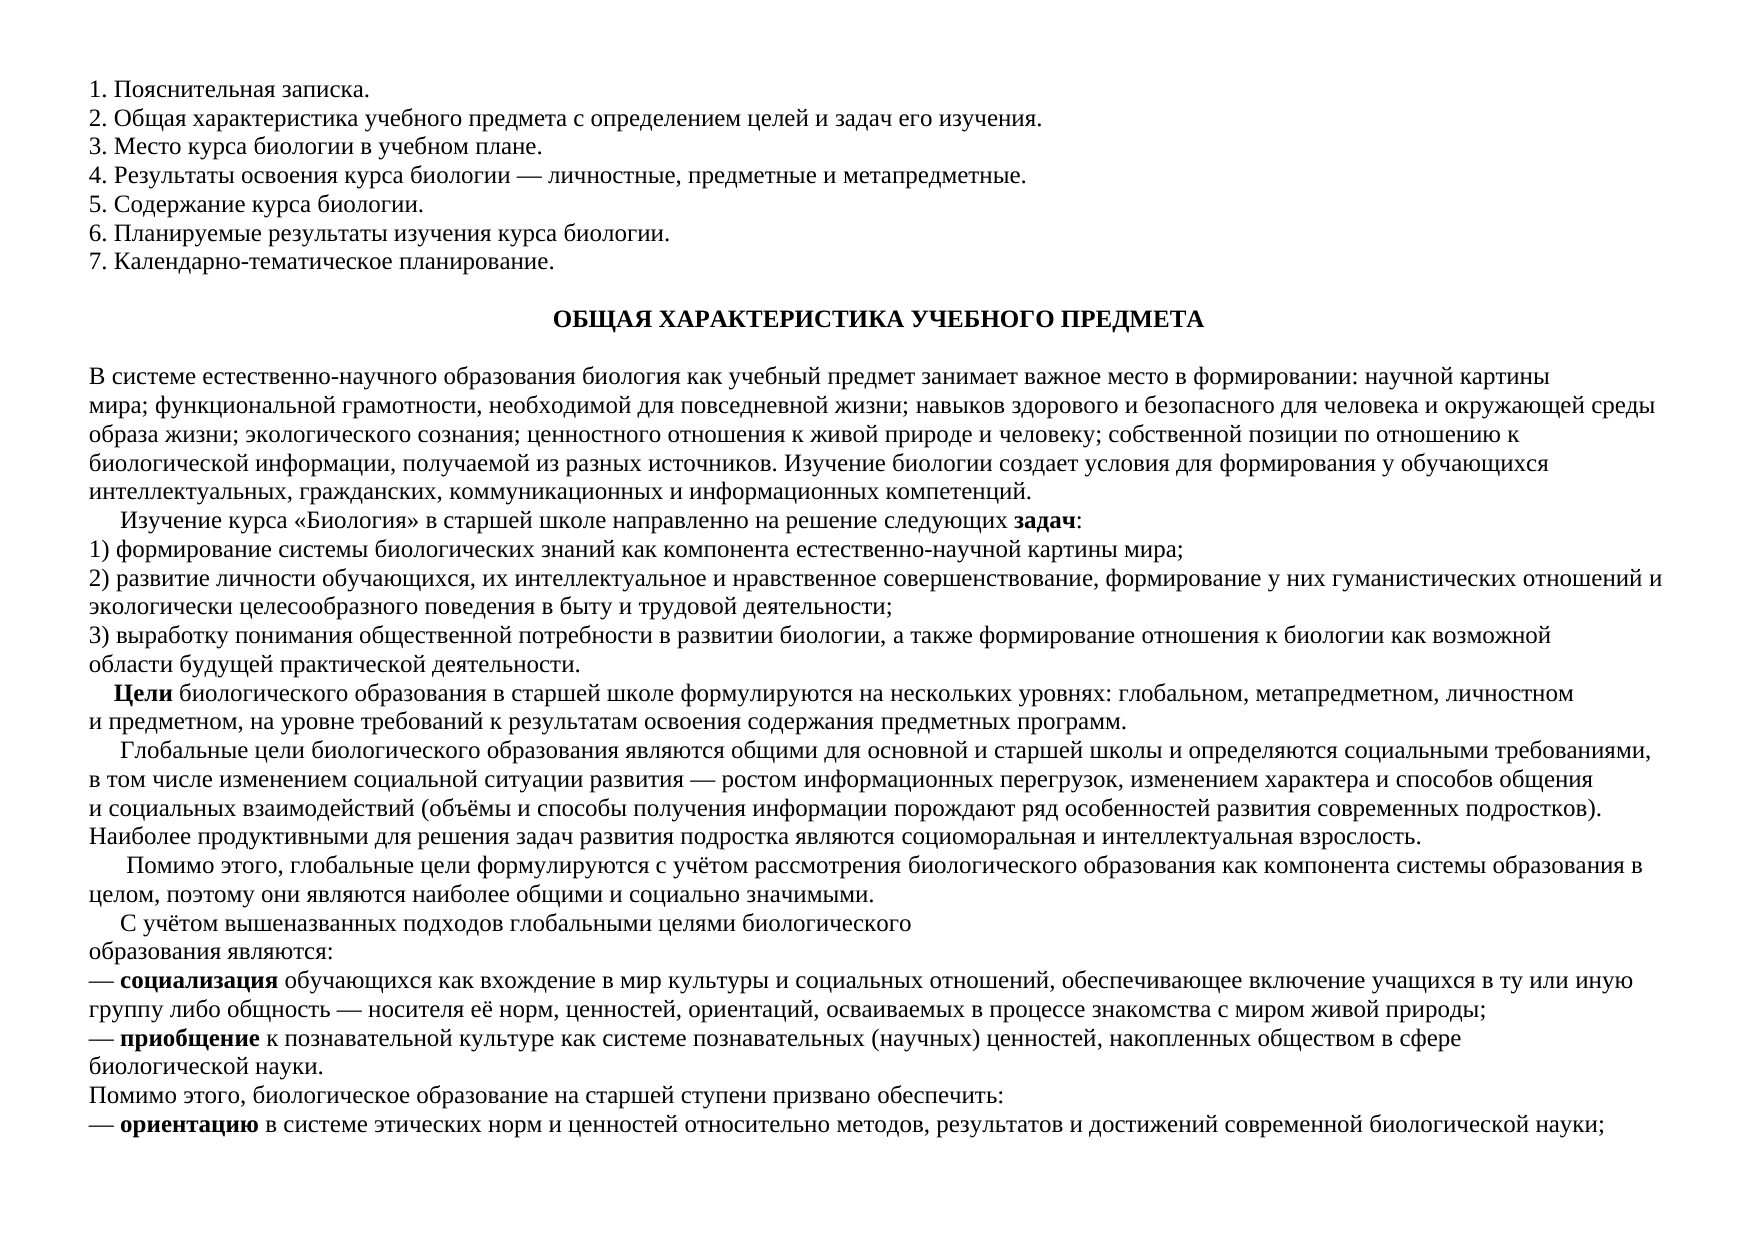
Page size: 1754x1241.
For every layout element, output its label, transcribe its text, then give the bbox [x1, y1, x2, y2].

text ОБЩАЯ ХАРАКТЕРИСТИКА УЧЕБНОГО ПРЕДМЕТА [89, 304, 1668, 333]
text Цели биологического образования в старшей школе формулируются на нескольких уровнях: глобальном, метапредметном, личностном и предметном, на уровне требований к результатам освоения содержания предметных программ. [89, 678, 1668, 735]
text 1. Пояснительная записка. [89, 74, 1668, 103]
text Помимо этого, глобальные цели формулируются с учётом рассмотрения биологического образования как компонента системы образования в целом, поэтому они являются наиболее общими и социально значимыми. [89, 850, 1668, 908]
text С учётом вышеназванных подходов глобальными целями биологического [89, 908, 1668, 936]
text Изучение курса «Биология» в старшей школе направленно на решение следующих задач: [89, 505, 1668, 534]
text 5. Содержание курса биологии. [89, 189, 1668, 218]
text 7. Календарно-тематическое планирование. [89, 246, 1668, 275]
text Глобальные цели биологического образования являются общими для основной и старшей школы и определяются социальными требованиями, в том числе изменением социальной ситуации развития ― ростом информационных перегрузок, изменением характера и способов общения и социальных взаимодействий (объёмы и способы получения информации порождают ряд особенностей развития современных подростков). Наиболее продуктивными для решения задач развития подростка являются социоморальная и интеллектуальная взрослость. [89, 735, 1668, 850]
text ― приобщение к познавательной культуре как системе познавательных (научных) ценностей, накопленных обществом в сфере биологической науки. [89, 1023, 1668, 1080]
text 4. Результаты освоения курса биологии ― личностные, предметные и метапредметные. [89, 160, 1668, 189]
text 1) формирование системы биологических знаний как компонента естественно-научной картины мира; [89, 534, 1668, 563]
text 6. Планируемые результаты изучения курса биологии. [89, 218, 1668, 246]
text 3) выработку понимания общественной потребности в развитии биологии, а также формирование отношения к биологии как возможной области будущей практической деятельности. [89, 620, 1668, 678]
text образования являются: [89, 936, 1668, 965]
text Помимо этого, биологическое образование на старшей ступени призвано обеспечить: [89, 1080, 1668, 1109]
text В системе естественно-научного образования биология как учебный предмет занимает важное место в формировании: научной картины мира; функциональной грамотности, необходимой для повседневной жизни; навыков здорового и безопасного для человека и окружающей среды образа жизни; экологического сознания; ценностного отношения к живой природе и человеку; собственной позиции по отношению к биологической информации, получаемой из разных источников. Изучение биологии создает условия для формирования у обучающихся интеллектуальных, гражданских, коммуникационных и информационных компетенций. [89, 361, 1668, 505]
text 2) развитие личности обучающихся, их интеллектуальное и нравственное совершенствование, формирование у них гуманистических отношений и экологически целесообразного поведения в быту и трудовой деятельности; [89, 563, 1668, 620]
text 2. Общая характеристика учебного предмета с определением целей и задач его изучения. [89, 103, 1668, 131]
text ― ориентацию в системе этических норм и ценностей относительно методов, результатов и достижений современной биологической науки; [89, 1109, 1668, 1138]
text 3. Место курса биологии в учебном плане. [89, 131, 1668, 160]
text ― социализация обучающихся как вхождение в мир культуры и социальных отношений, обеспечивающее включение учащихся в ту или иную группу либо общность ― носителя её норм, ценностей, ориентаций, осваиваемых в процессе знакомства с миром живой природы; [89, 965, 1668, 1023]
